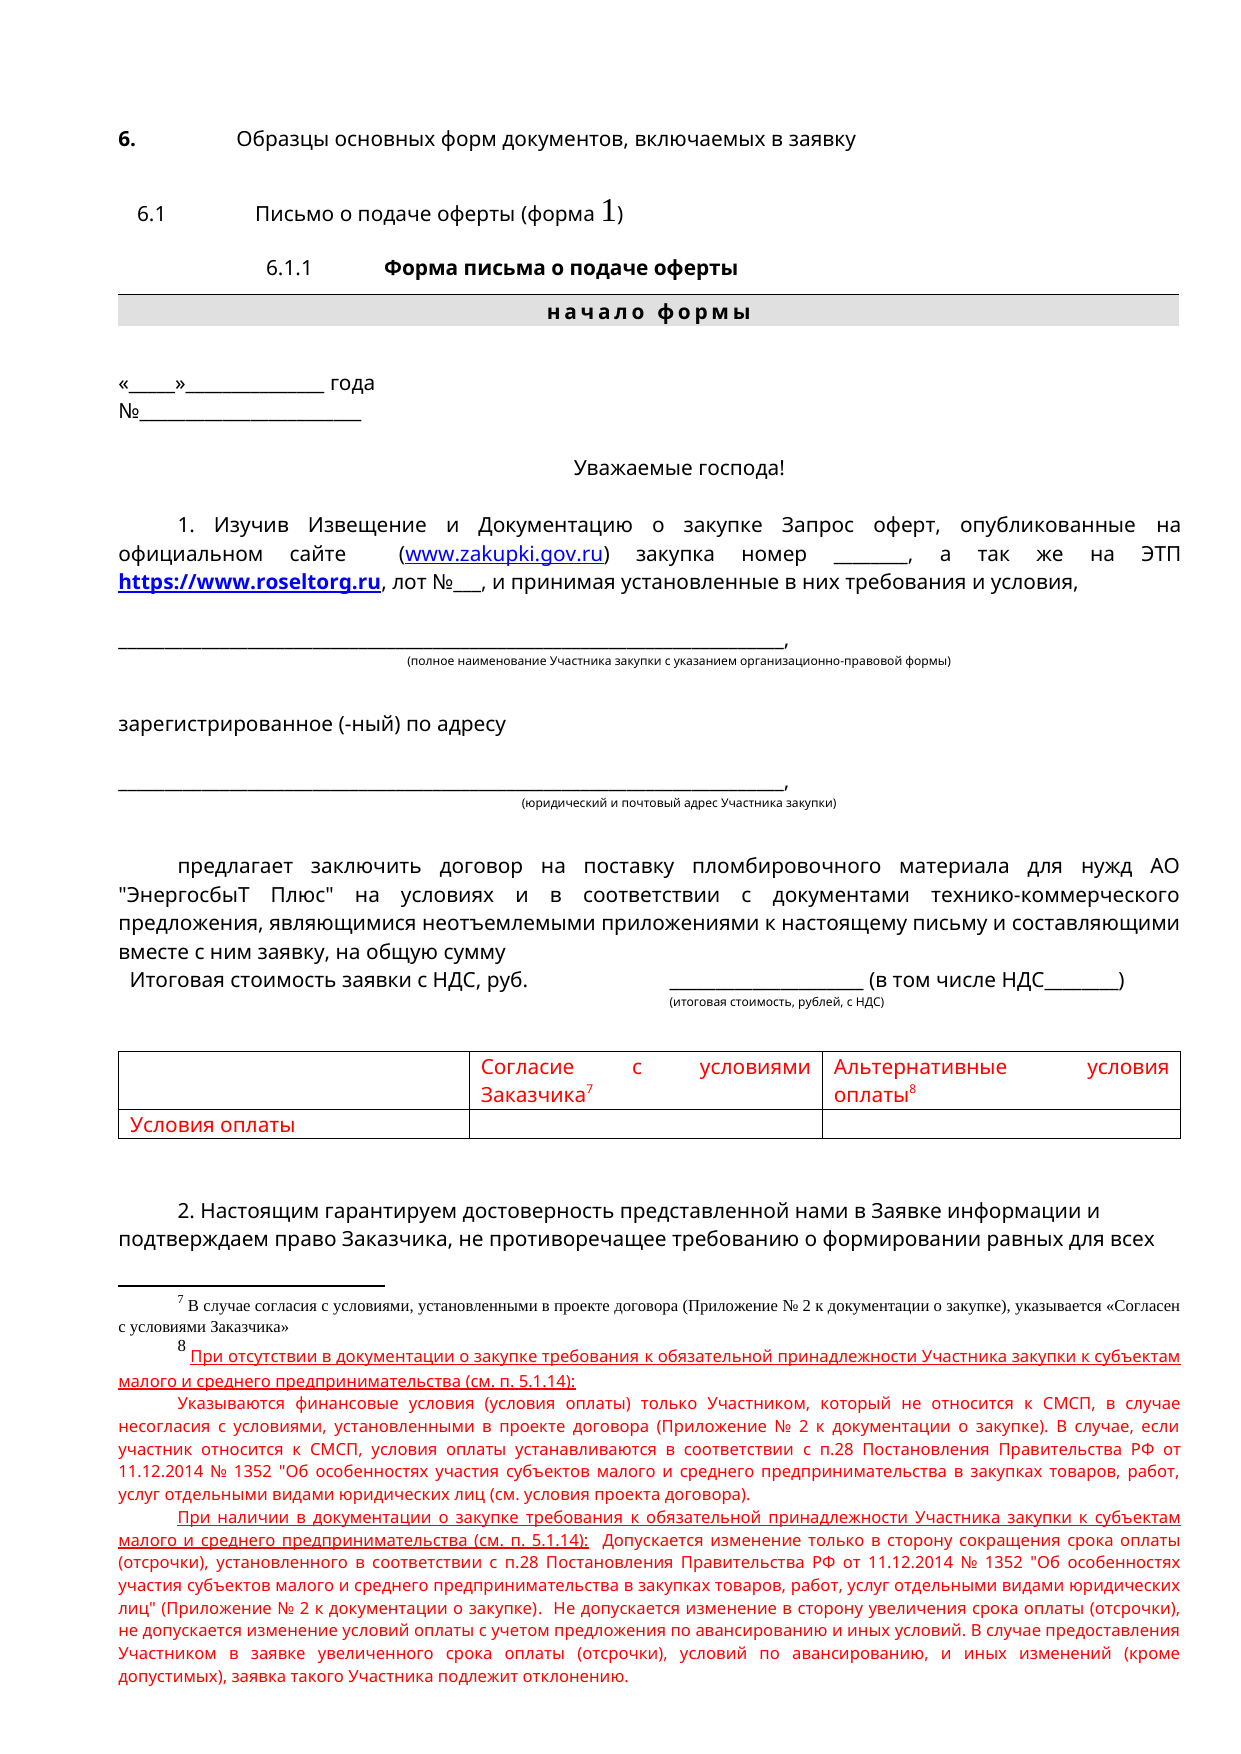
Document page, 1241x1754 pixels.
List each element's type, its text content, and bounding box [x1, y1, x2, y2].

text ________________________________________________________________________, [118, 624, 1181, 653]
table_cell [823, 1110, 1180, 1138]
text Уважаемые господа! [118, 453, 1181, 482]
list Форма письма о подаче оферты [266, 253, 1181, 282]
table_header [119, 1052, 469, 1109]
text зарегистрированное (-ный) по адресу [118, 709, 1181, 738]
subtitle Образцы основных форм документов, включаемых в заявку [118, 124, 1181, 152]
table_cell Условия оплаты [119, 1110, 469, 1138]
table_header _____________________ (в том числе НДС________) (итоговая стоимость, рублей, с НДС) [658, 965, 1198, 1022]
text №________________________ [118, 397, 635, 425]
text (юридический и почтовый адрес Участника закупки) [118, 795, 1181, 823]
text ________________________________________________________________________, [118, 766, 1181, 795]
text предлагает заключить договор на поставку пломбировочного материала для нужд АО "ЭнергосбыТ Плюс" на условиях и в соответствии с документами технико-коммерческого предложения, являющимися неотъемлемыми приложениями к настоящему письму и составляющими вместе с ним заявку, на общую сумму [118, 852, 1181, 965]
text 1. Изучив Извещение и Документацию о закупке Запрос оферт, опубликованные на официальном сайте (www.zakupki.gov.ru) закупка номер ________, а так же на ЭТП https://www.roseltorg.ru, лот №___, и принимая установленные в них требования и условия, [118, 510, 1181, 596]
table_header Альтернативные условия оплаты [823, 1052, 1180, 1109]
text (полное наименование Участника закупки с указанием организационно-правовой формы) [118, 653, 1181, 681]
table_header Итоговая стоимость заявки с НДС, руб. [118, 965, 658, 1022]
table_header Согласие с условиями Заказчика [470, 1052, 822, 1109]
subtitle Письмо о подаче оферты (форма 1) [137, 190, 1181, 228]
text начало формы [118, 295, 1179, 326]
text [118, 1196, 1181, 1253]
table_cell [470, 1110, 822, 1138]
text «_____»_______________ года [118, 368, 635, 397]
